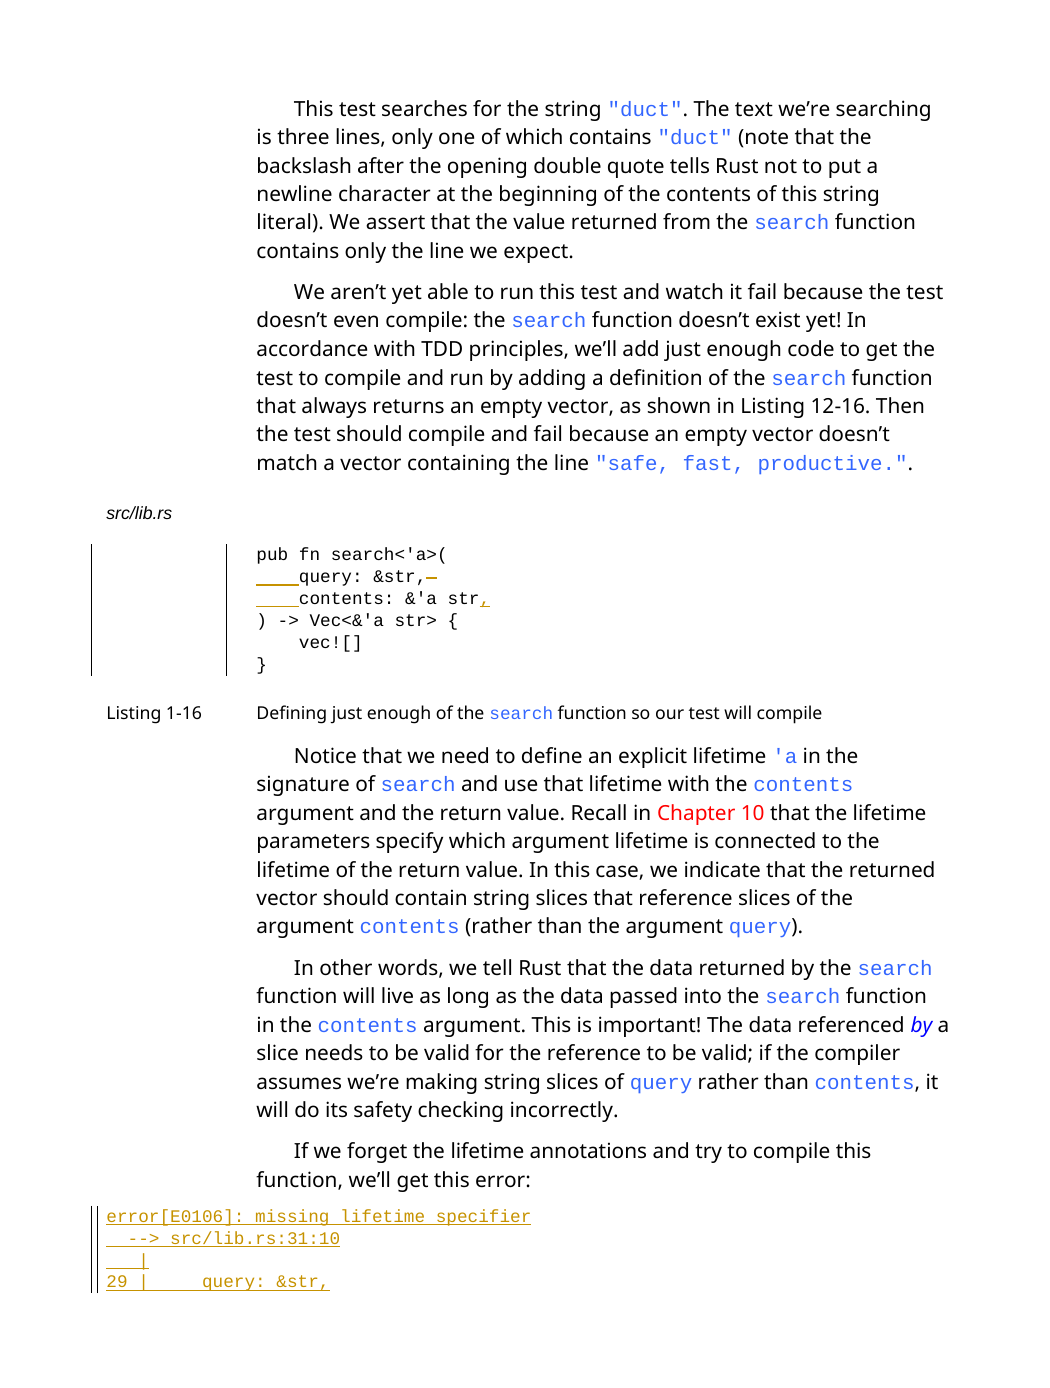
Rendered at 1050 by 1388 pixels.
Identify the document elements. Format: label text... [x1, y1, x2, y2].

text In other words, we tell Rust that the data returned by the search function will live as long as the data passed into the search function in the contents argument. This is important! The data referenced by a slice needs to be valid for the reference to be valid; if the compiler assumes we’re making string slices of query rather than contents, it will do its safety checking incorrectly. [256, 953, 950, 1124]
text This test searches for the string "duct". The text we’re searching is three lines, only one of which contains "duct" (note that the backslash after the opening double quote tells Rust not to put a newline character at the beginning of the contents of this string literal). We assert that the value returned from the search function contains only the line we expect. [256, 94, 950, 265]
text If we forget the lifetime annotations and try to compile this function, we’ll get this error: [256, 1136, 950, 1193]
text We aren’t yet able to run this test and watch it fail because the test doesn’t even compile: the search function doesn’t exist yet! In accordance with TDD principles, we’ll add just enough code to get the test to compile and run by adding a definition of the search function that always returns an empty vector, as shown in Listing 12-16. Then the test should compile and fail because an empty vector doesn’t match a vector containing the line "safe, fast, productive.". [256, 277, 950, 477]
text Notice that we need to define an explicit lifetime 'a in the signature of search and use that lifetime with the contents argument and the return value. Recall in Chapter 10 that the lifetime parameters specify which argument lifetime is connected to the lifetime of the return value. In this case, we indicate that the returned vector should contain string slices that reference slices of the argument contents (rather than the argument query). [256, 741, 950, 940]
text ) -> Vec<&'a str> { [227, 610, 950, 632]
text src/lib.rs [106, 502, 950, 523]
text vec![] [227, 632, 950, 654]
list Defining just enough of the search function so our test will compile [106, 701, 950, 725]
text query: &str, [227, 566, 950, 588]
text contents: &'a str [227, 588, 950, 610]
text pub fn search<'a>( [227, 544, 950, 566]
text } [227, 654, 950, 676]
